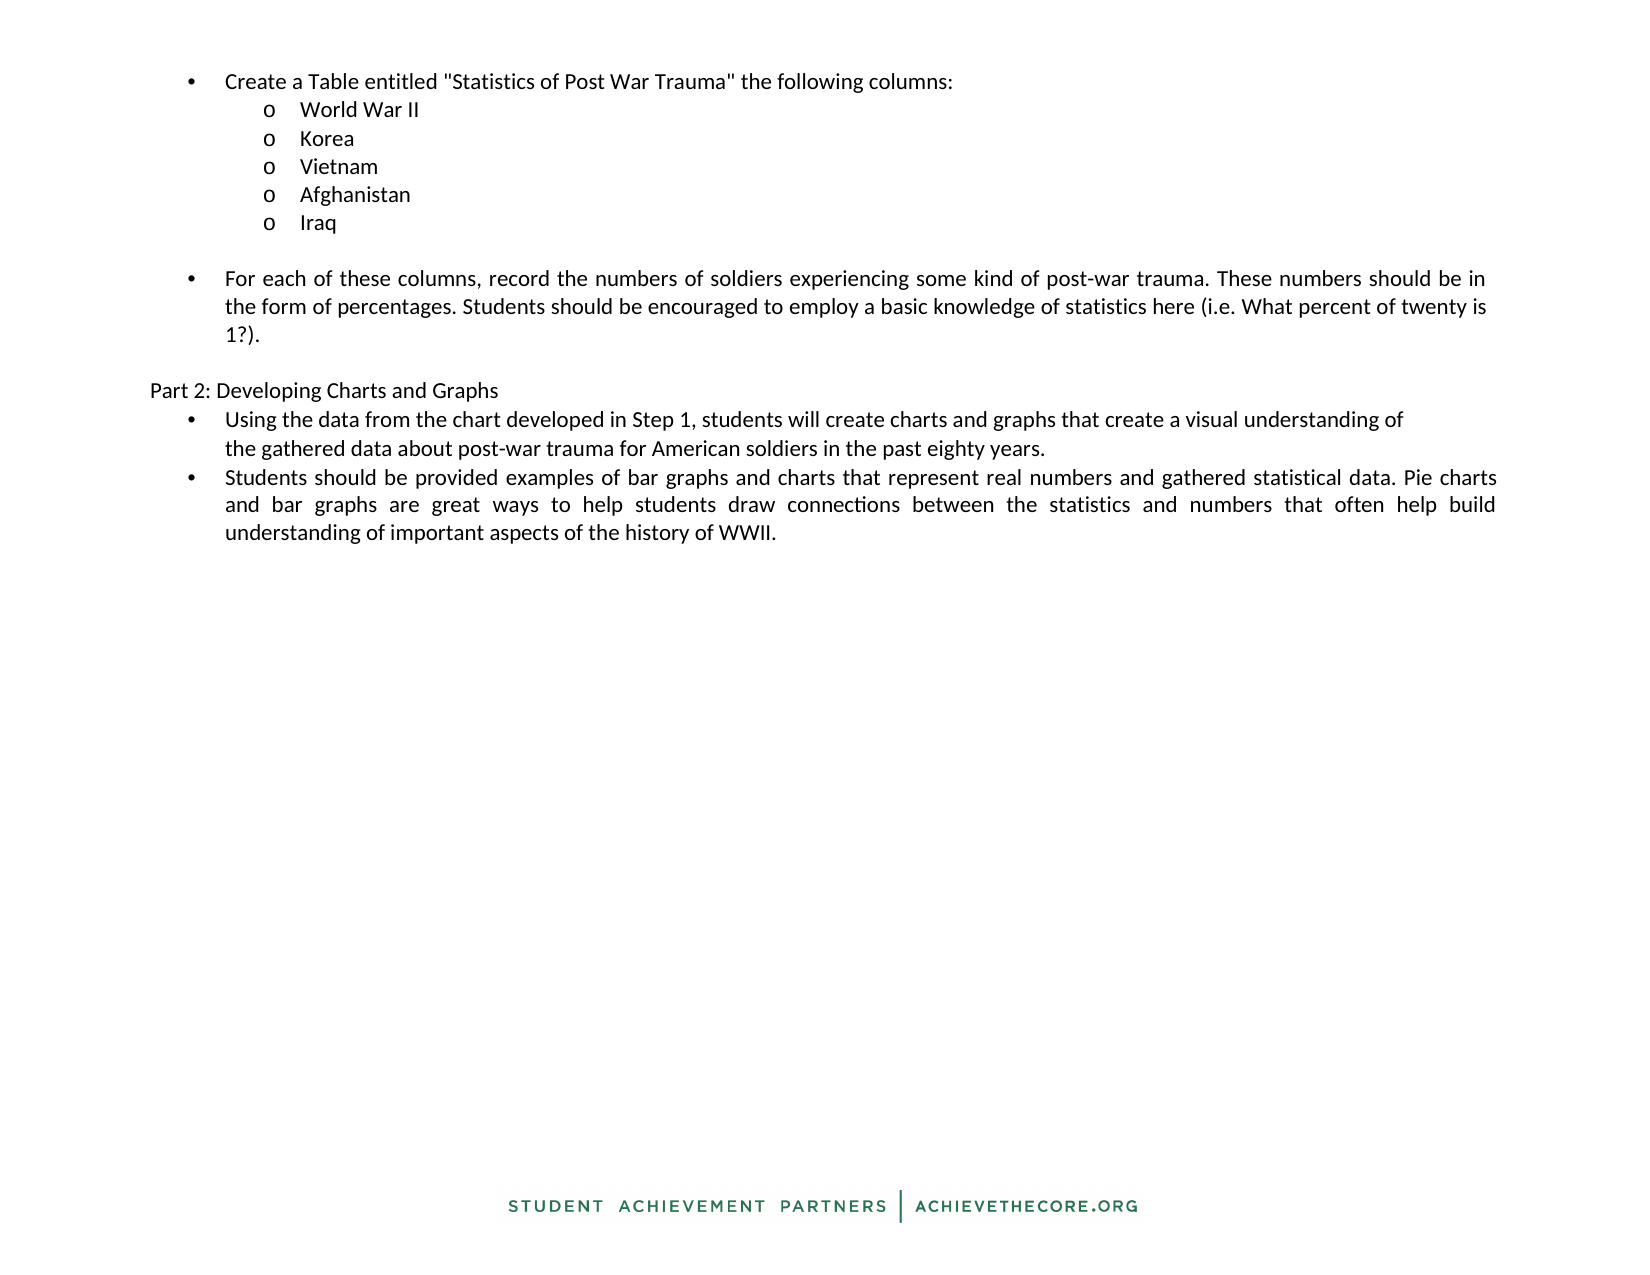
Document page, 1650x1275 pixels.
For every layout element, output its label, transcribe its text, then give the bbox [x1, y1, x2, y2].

list Using the data from the chart developed in Step 1, students will create charts and graphs that create a visual understanding of the gathered data about post-war trauma for American soldiers in the past eighty years. [187, 406, 1436, 462]
list Iraq [262, 208, 1510, 236]
list Afghanistan [262, 180, 1510, 208]
list World War II [262, 95, 1510, 124]
list Korea [262, 124, 1510, 152]
list Students should be provided examples of bar graphs and charts that represent real numbers and gathered statistical data. Pie charts and bar graphs are great ways to help students draw connections between the statistics and numbers that often help build understanding of important aspects of the history of WWII. [187, 463, 1497, 546]
list Vietnam [262, 152, 1510, 180]
list For each of these columns, record the numbers of soldiers experiencing some kind of post-war trauma. These numbers should be in the form of percentages. Students should be encouraged to employ a basic knowledge of statistics here (i.e. What percent of twenty is 1?). [187, 264, 1487, 348]
text Part 2: Developing Charts and Graphs [137, 376, 510, 404]
list Create a Table entitled "Statistics of Post War Trauma" the following columns: [187, 67, 1510, 95]
picture [494, 1185, 1150, 1224]
